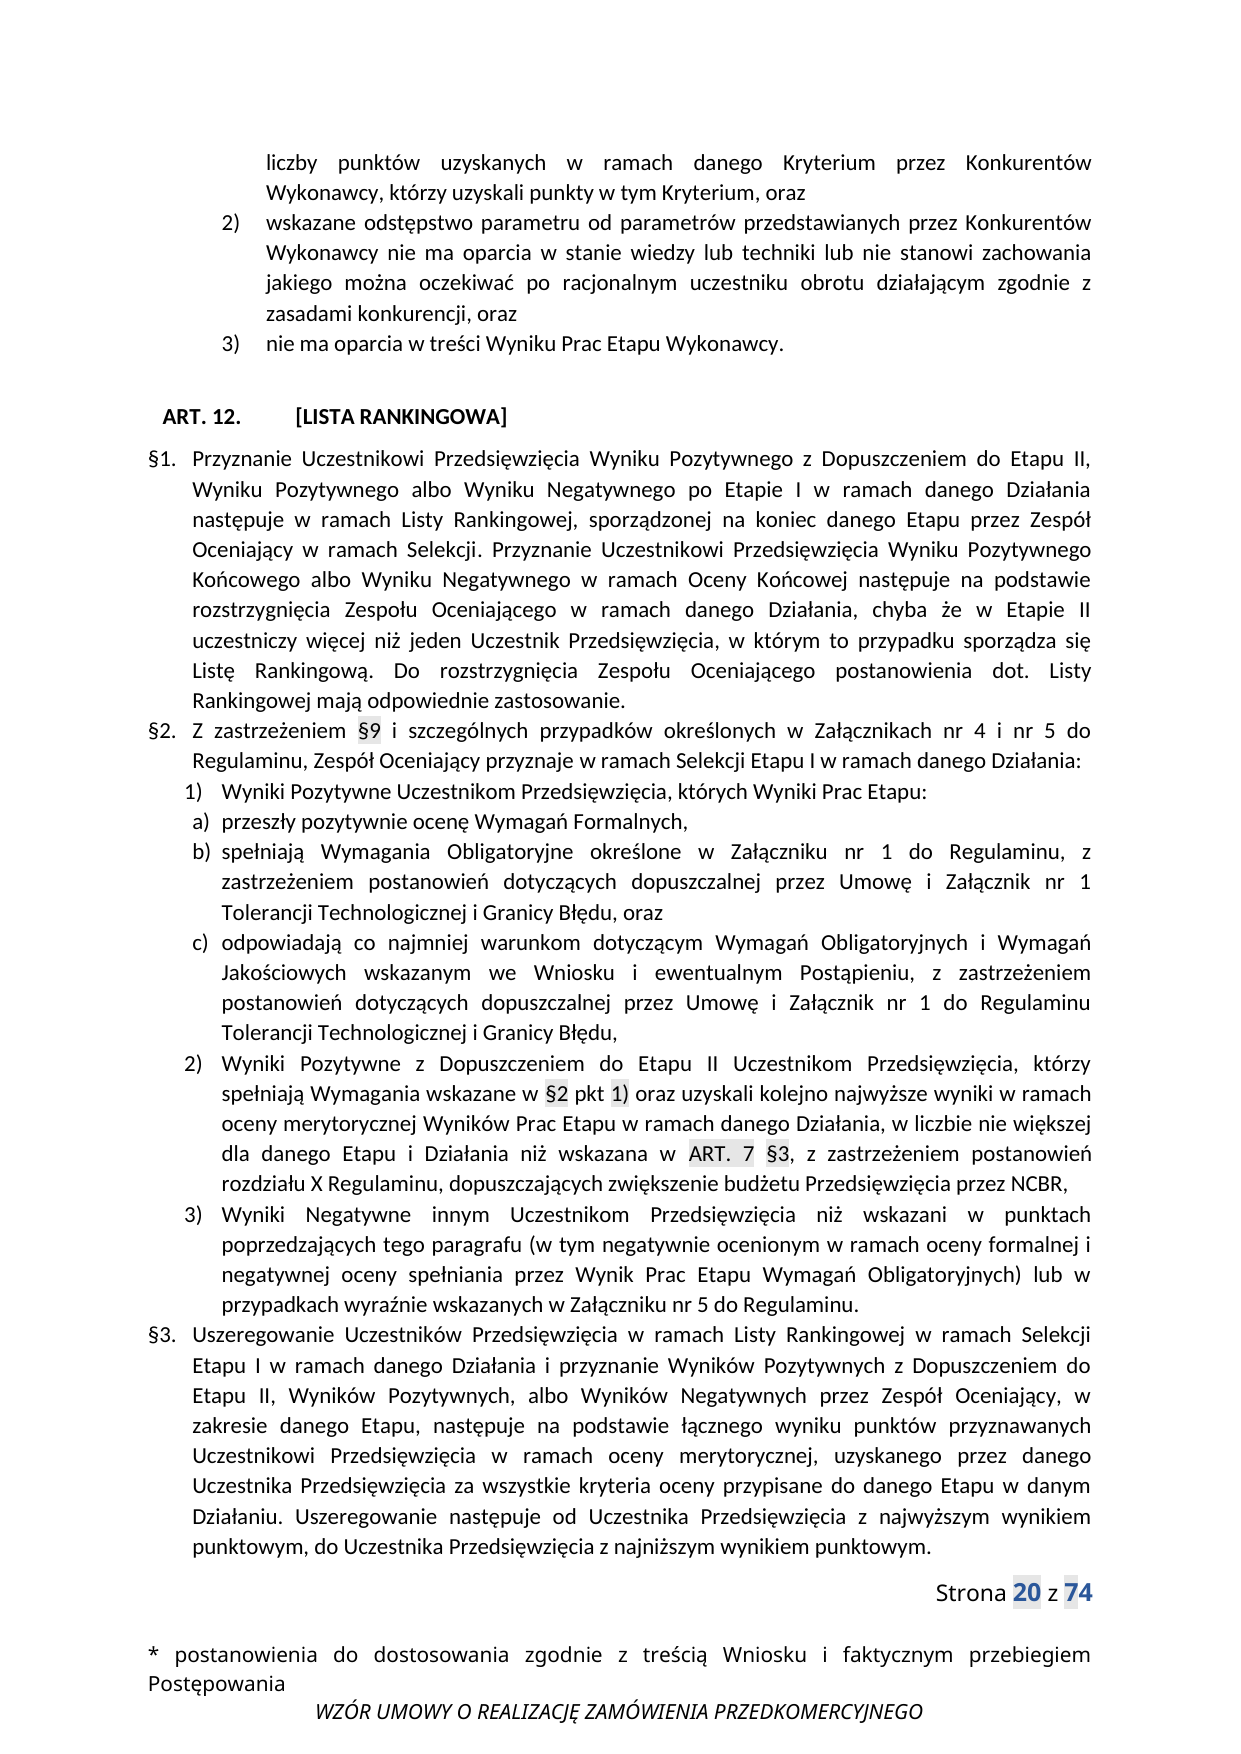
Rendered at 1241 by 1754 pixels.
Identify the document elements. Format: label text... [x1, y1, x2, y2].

list nie ma oparcia w treści Wyniku Prac Etapu Wykonawcy. [221, 329, 1093, 357]
subtitle [LISTA RANKINGOWA] [148, 402, 1093, 430]
list przeszły pozytywnie ocenę Wymagań Formalnych, [192, 807, 1093, 835]
list Wyniki Pozytywne z Dopuszczeniem do Etapu II Uczestnikom Przedsięwzięcia, którzy spełniają Wymagania wskazane w §2 pkt 1) oraz uzyskali kolejno najwyższe wyniki w ramach oceny merytorycznej Wyników Prac Etapu w ramach danego Działania, w liczbie nie większej dla danego Etapu i Działania niż wskazana w ART. 7 §3, z zastrzeżeniem postanowień rozdziału X Regulaminu, dopuszczających zwiększenie budżetu Przedsięwzięcia przez NCBR, [184, 1049, 1093, 1197]
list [221, 148, 1093, 206]
list spełniają Wymagania Obligatoryjne określone w Załączniku nr 1 do Regulaminu, z zastrzeżeniem postanowień dotyczących dopuszczalnej przez Umowę i Załącznik nr 1 Tolerancji Technologicznej i Granicy Błędu, oraz [192, 837, 1093, 926]
list Wyniki Negatywne innym Uczestnikom Przedsięwzięcia niż wskazani w punktach poprzedzających tego paragrafu (w tym negatywnie ocenionym w ramach oceny formalnej i negatywnej oceny spełniania przez Wynik Prac Etapu Wymagań Obligatoryjnych) lub w przypadkach wyraźnie wskazanych w Załączniku nr 5 do Regulaminu. [184, 1200, 1093, 1318]
list Przyznanie Uczestnikowi Przedsięwzięcia Wyniku Pozytywnego z Dopuszczeniem do Etapu II, Wyniku Pozytywnego albo Wyniku Negatywnego po Etapie I w ramach danego Działania następuje w ramach Listy Rankingowej, sporządzonej na koniec danego Etapu przez Zespół Oceniający w ramach Selekcji. Przyznanie Uczestnikowi Przedsięwzięcia Wyniku Pozytywnego Końcowego albo Wyniku Negatywnego w ramach Oceny Końcowej następuje na podstawie rozstrzygnięcia Zespołu Oceniającego w ramach danego Działania, chyba że w Etapie II uczestniczy więcej niż jeden Uczestnik Przedsięwzięcia, w którym to przypadku sporządza się Listę Rankingową. Do rozstrzygnięcia Zespołu Oceniającego postanowienia dot. Listy Rankingowej mają odpowiednie zastosowanie. [148, 444, 1093, 714]
list Uszeregowanie Uczestników Przedsięwzięcia w ramach Listy Rankingowej w ramach Selekcji Etapu I w ramach danego Działania i przyznanie Wyników Pozytywnych z Dopuszczeniem do Etapu II, Wyników Pozytywnych, albo Wyników Negatywnych przez Zespół Oceniający, w zakresie danego Etapu, następuje na podstawie łącznego wyniku punktów przyznawanych Uczestnikowi Przedsięwzięcia w ramach oceny merytorycznej, uzyskanego przez danego Uczestnika Przedsięwzięcia za wszystkie kryteria oceny przypisane do danego Etapu w danym Działaniu. Uszeregowanie następuje od Uczestnika Przedsięwzięcia z najwyższym wynikiem punktowym, do Uczestnika Przedsięwzięcia z najniższym wynikiem punktowym. [148, 1321, 1093, 1560]
list Z zastrzeżeniem §9 i szczególnych przypadków określonych w Załącznikach nr 4 i nr 5 do Regulaminu, Zespół Oceniający przyznaje w ramach Selekcji Etapu I w ramach danego Działania: [148, 716, 1093, 774]
list wskazane odstępstwo parametru od parametrów przedstawianych przez Konkurentów Wykonawcy nie ma oparcia w stanie wiedzy lub techniki lub nie stanowi zachowania jakiego można oczekiwać po racjonalnym uczestniku obrotu działającym zgodnie z zasadami konkurencji, oraz [221, 208, 1093, 327]
list Wyniki Pozytywne Uczestnikom Przedsięwzięcia, których Wyniki Prac Etapu: [184, 777, 1093, 805]
list odpowiadają co najmniej warunkom dotyczącym Wymagań Obligatoryjnych i Wymagań Jakościowych wskazanym we Wniosku i ewentualnym Postąpieniu, z zastrzeżeniem postanowień dotyczących dopuszczalnej przez Umowę i Załącznik nr 1 do Regulaminu Tolerancji Technologicznej i Granicy Błędu, [192, 928, 1093, 1046]
